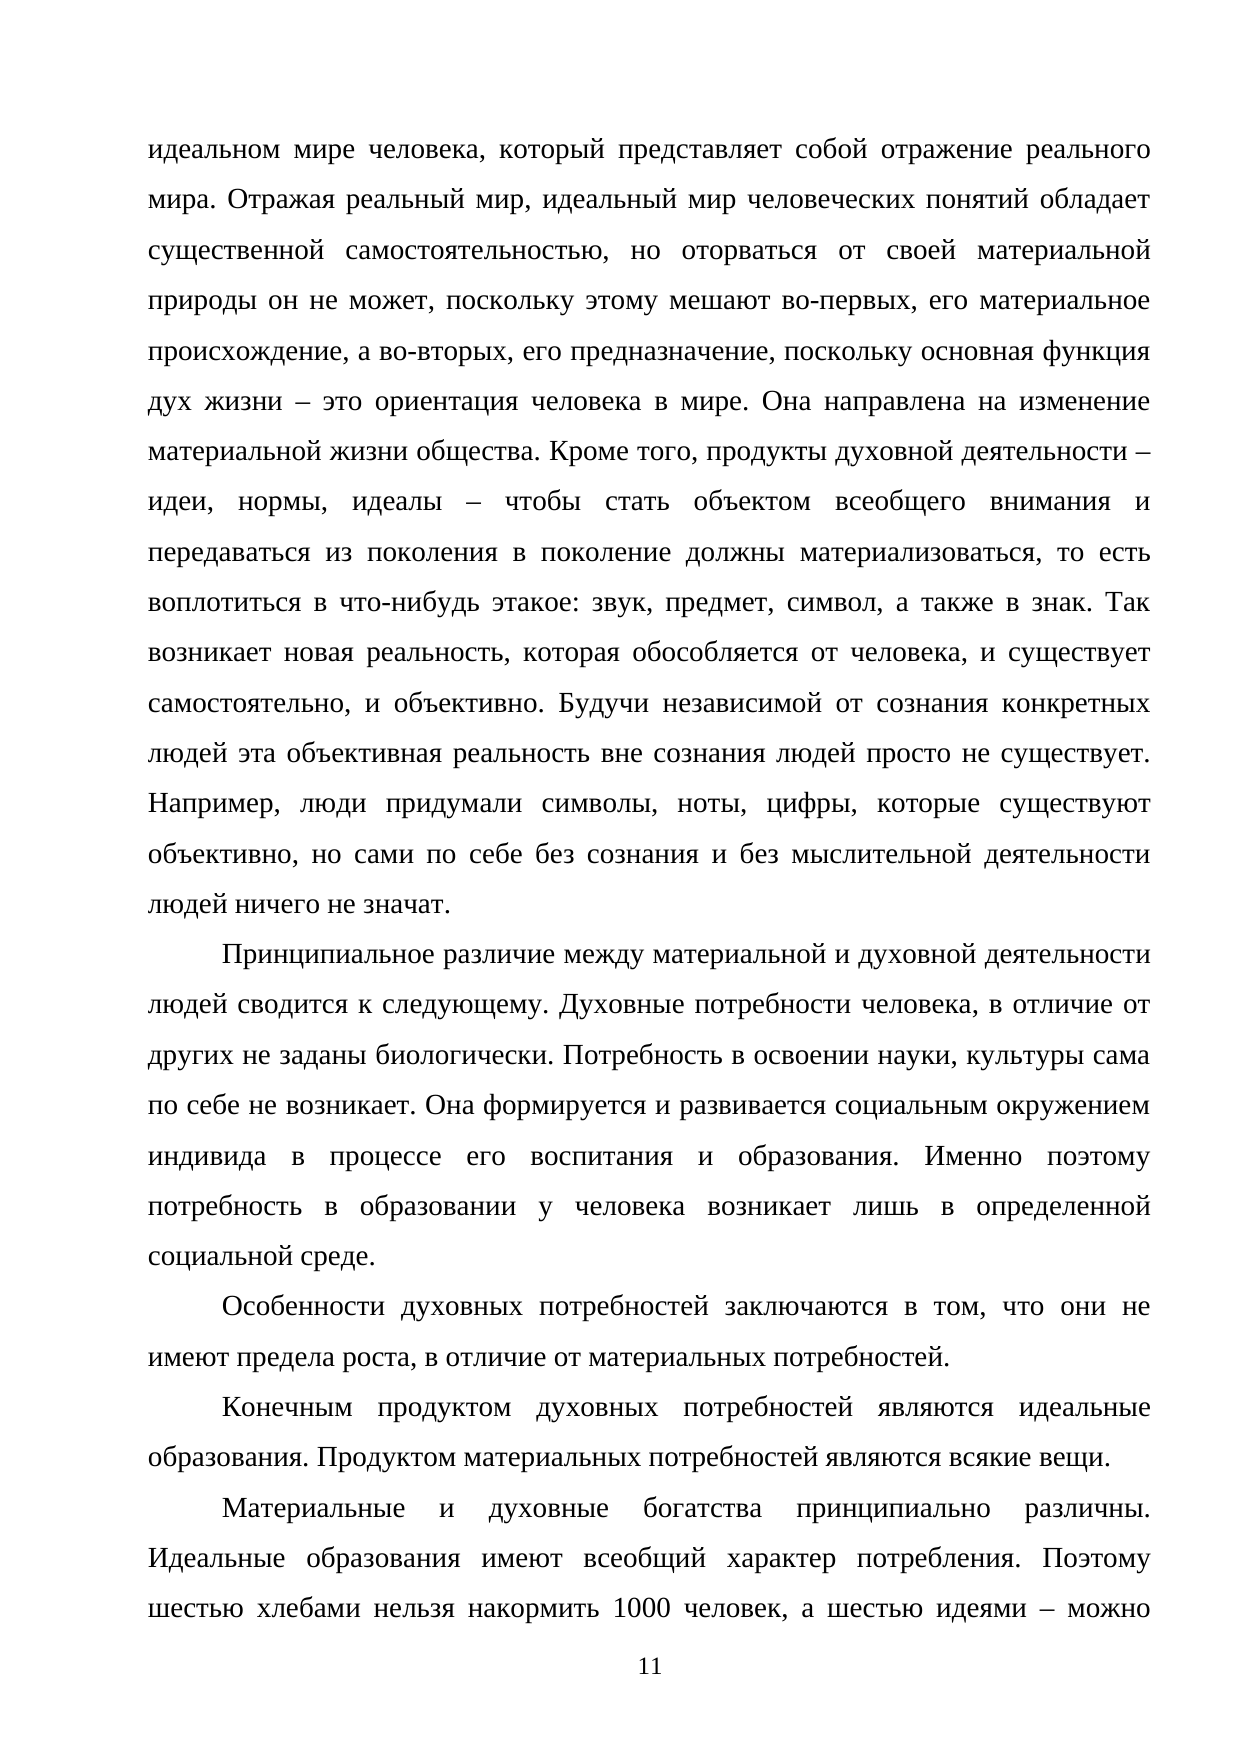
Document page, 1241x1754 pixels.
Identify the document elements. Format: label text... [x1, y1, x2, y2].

text Особенности духовных потребностей заключаются в том, что они не имеют предела роста, в отличие от материальных потребностей. [148, 1288, 1152, 1372]
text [148, 1490, 1152, 1624]
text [148, 131, 1152, 919]
text Конечным продуктом духовных потребностей являются идеальные образования. Продуктом материальных потребностей являются всякие вещи. [148, 1389, 1152, 1473]
text Принципиальное различие между материальной и духовной деятельности людей сводится к следующему. Духовные потребности человека, в отличие от других не заданы биологически. Потребность в освоении науки, культуры сама по себе не возникает. Она формируется и развивается социальным окружением индивида в процессе его воспитания и образования. Именно поэтому потребность в образовании у человека возникает лишь в определенной социальной среде. [148, 936, 1152, 1272]
